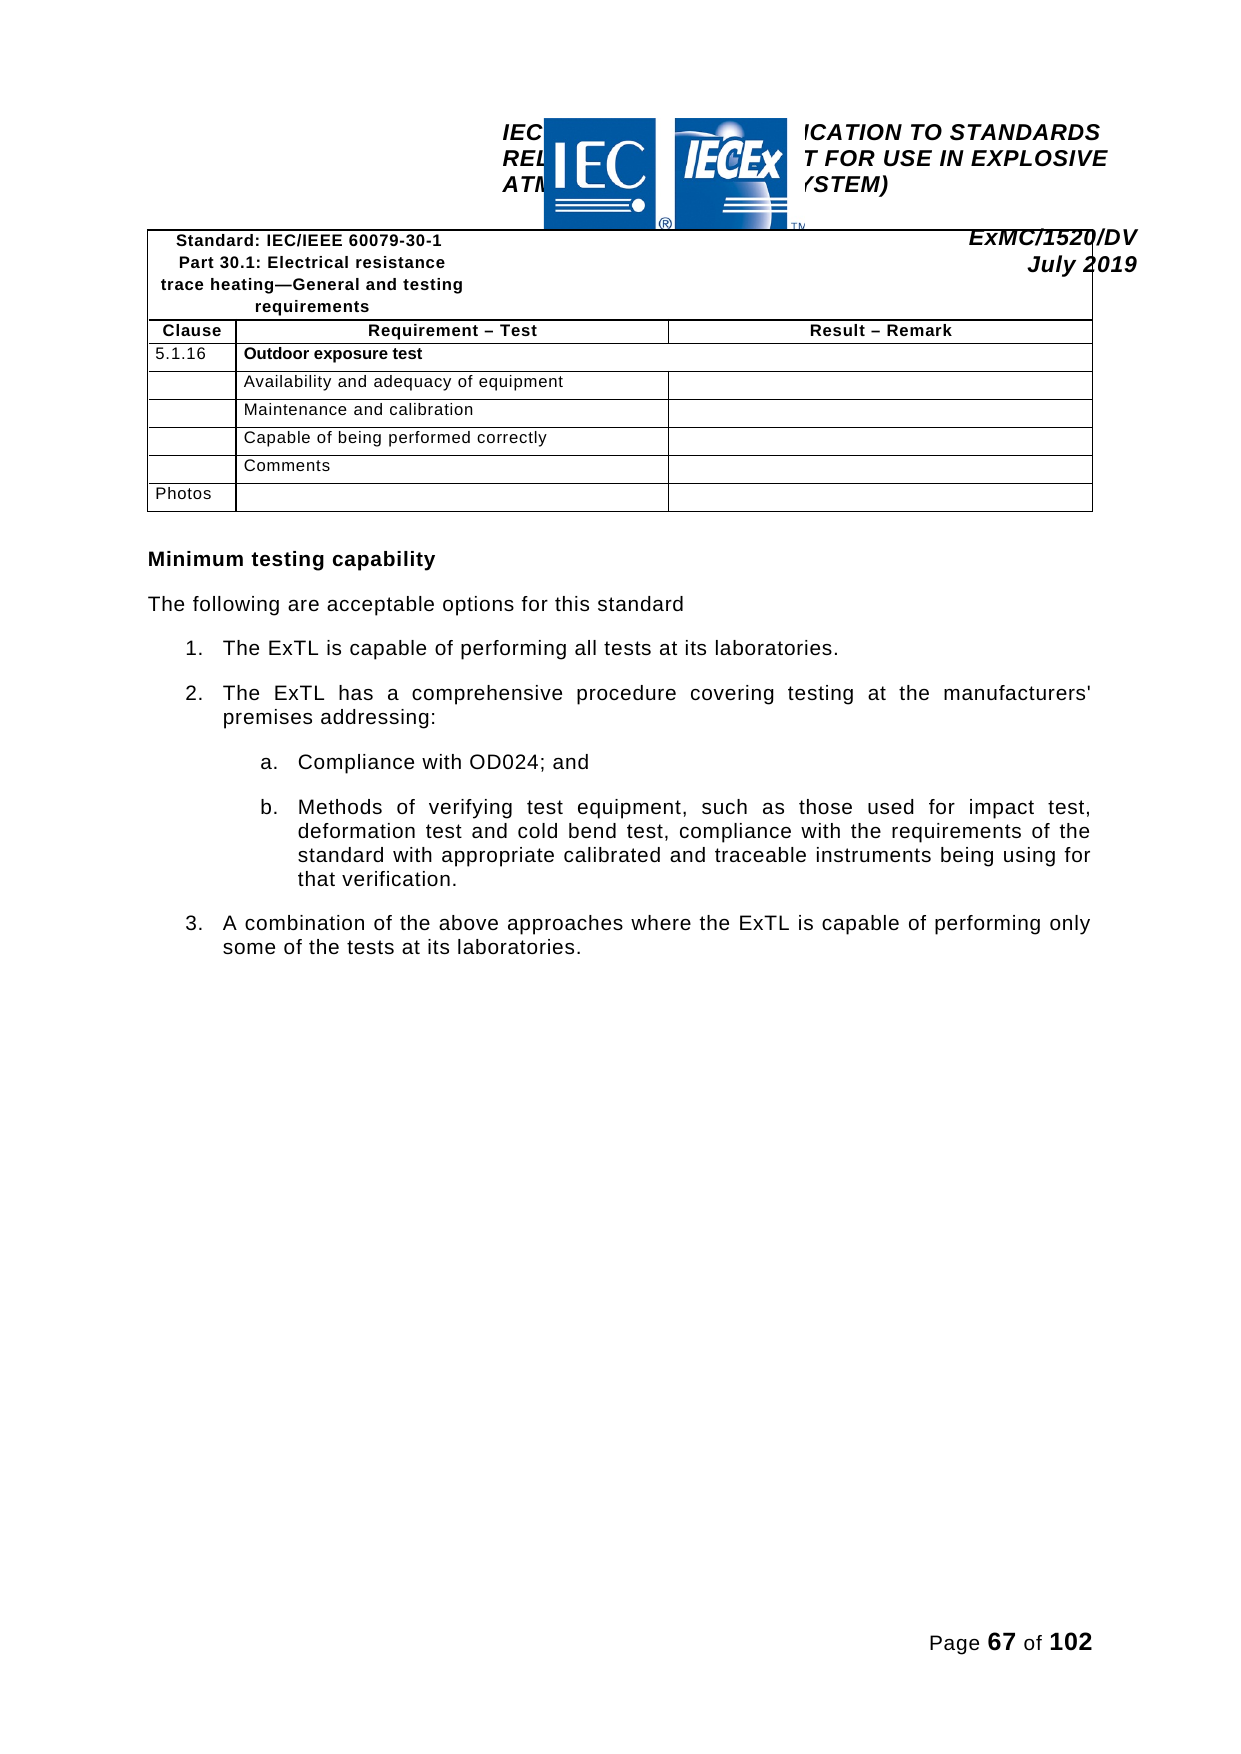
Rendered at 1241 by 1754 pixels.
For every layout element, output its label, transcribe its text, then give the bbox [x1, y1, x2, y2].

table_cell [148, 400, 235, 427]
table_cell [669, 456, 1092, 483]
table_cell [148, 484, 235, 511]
list The ExTL is capable of performing all tests at its laboratories. [185, 636, 1092, 660]
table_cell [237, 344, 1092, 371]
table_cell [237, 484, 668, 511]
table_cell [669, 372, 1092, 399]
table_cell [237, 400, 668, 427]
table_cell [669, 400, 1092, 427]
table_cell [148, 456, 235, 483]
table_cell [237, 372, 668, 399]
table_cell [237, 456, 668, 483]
text The following are acceptable options for this standard [148, 591, 1092, 615]
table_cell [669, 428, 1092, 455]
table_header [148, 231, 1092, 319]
list The ExTL has a comprehensive procedure covering testing at the manufacturers' premises addressing: [185, 681, 1092, 729]
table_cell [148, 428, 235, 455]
picture [543, 118, 805, 229]
list Compliance with OD024; and [260, 750, 1092, 774]
list A combination of the above approaches where the ExTL is capable of performing only some of the tests at its laboratories. [185, 911, 1092, 959]
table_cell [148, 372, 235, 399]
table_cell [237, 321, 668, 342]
text Minimum testing capability [148, 547, 1092, 571]
list Methods of verifying test equipment, such as those used for impact test, deformation test and cold bend test, compliance with the requirements of the standard with appropriate calibrated and traceable instruments being using for that verification. [260, 794, 1092, 890]
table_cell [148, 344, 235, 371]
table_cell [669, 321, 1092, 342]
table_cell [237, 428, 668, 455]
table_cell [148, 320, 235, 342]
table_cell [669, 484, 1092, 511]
